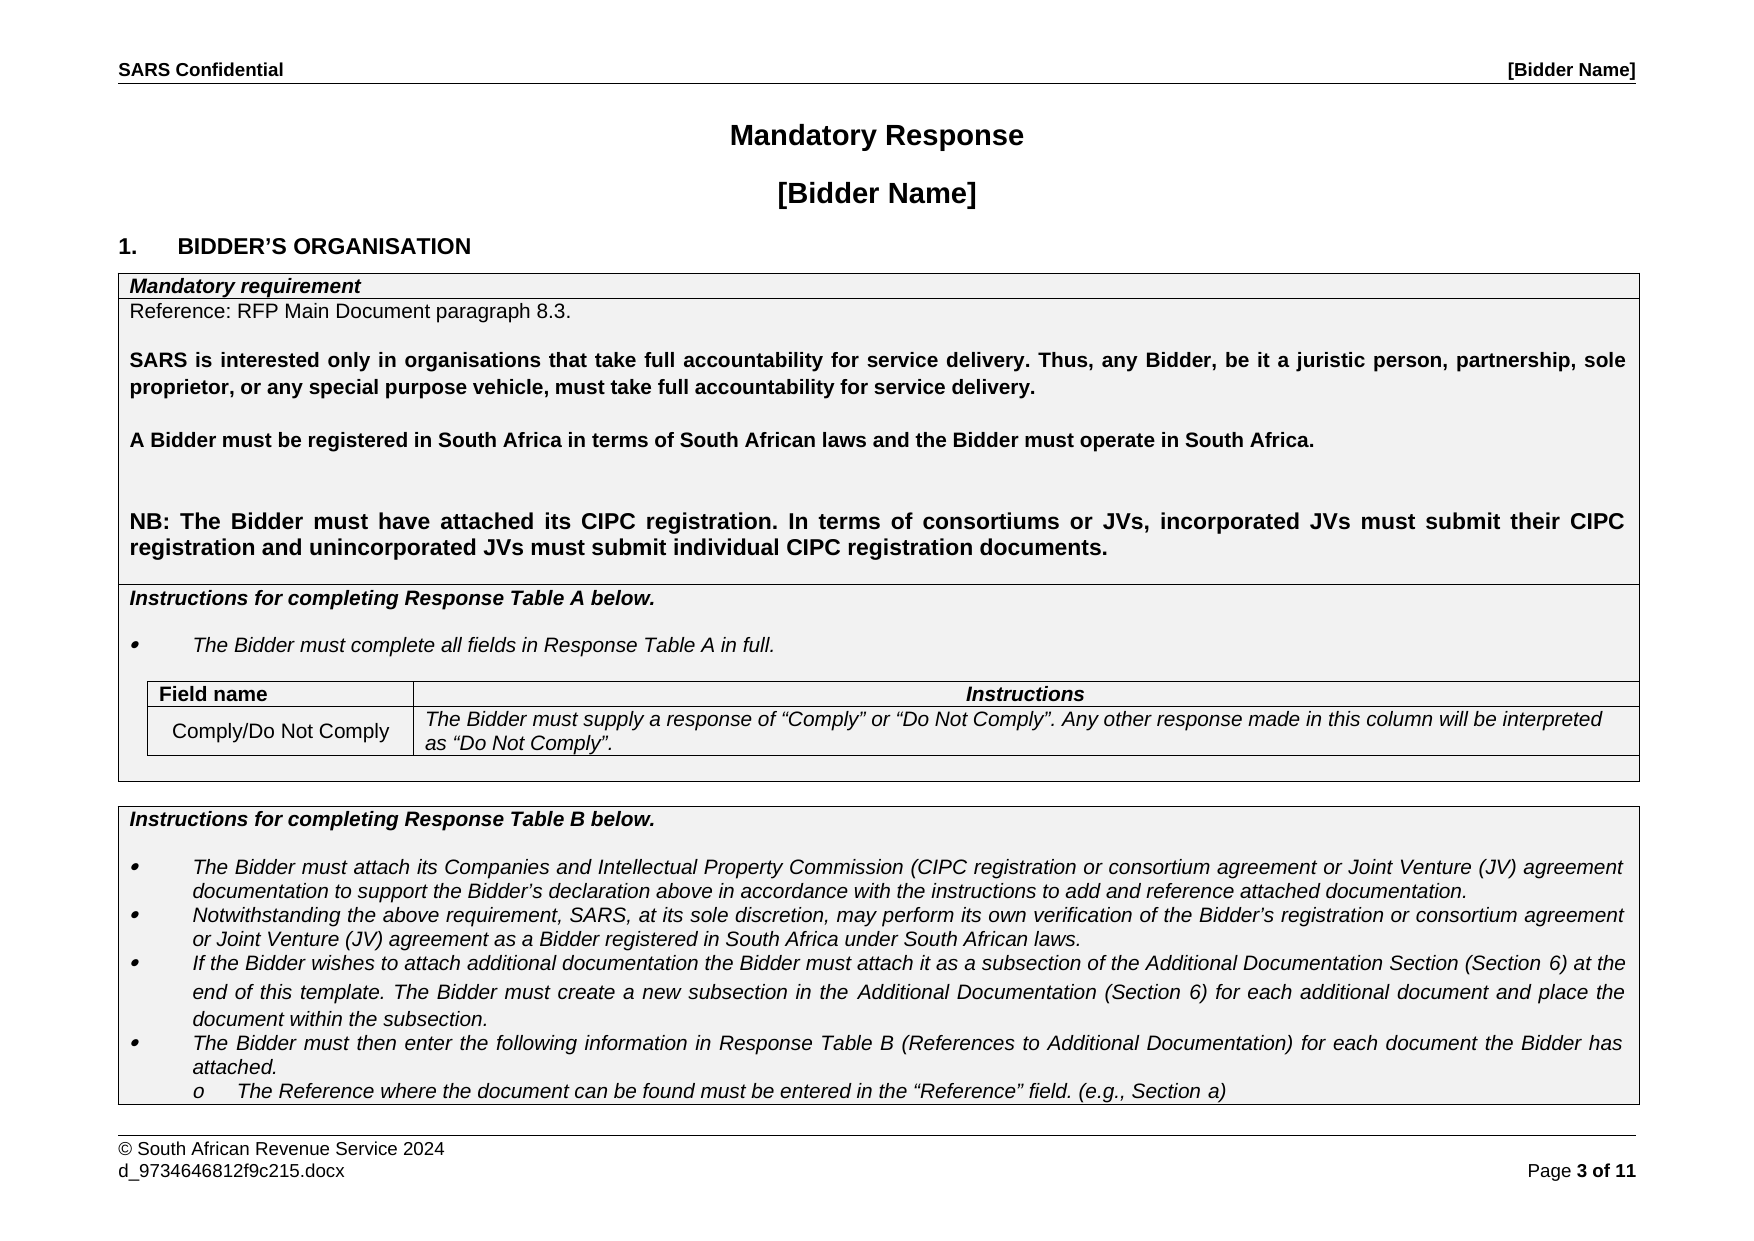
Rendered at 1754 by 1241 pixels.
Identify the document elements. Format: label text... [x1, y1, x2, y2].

table_cell [119, 681, 148, 781]
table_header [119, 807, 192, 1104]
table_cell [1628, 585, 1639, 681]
table_cell Comply/Do Not Comply [148, 707, 413, 755]
text Mandatory Response [118, 118, 1636, 152]
text [Bidder Name] [118, 176, 1636, 209]
list Bidder’S organisation [118, 233, 1636, 259]
table_cell Instructions for completing Response Table A below. The Bidder must complete all fields in Response Table A in full. [119, 585, 204, 681]
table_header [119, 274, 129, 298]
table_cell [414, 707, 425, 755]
table_cell [148, 756, 1639, 781]
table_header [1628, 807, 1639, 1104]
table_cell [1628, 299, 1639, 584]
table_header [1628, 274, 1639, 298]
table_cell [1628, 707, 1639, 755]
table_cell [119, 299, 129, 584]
